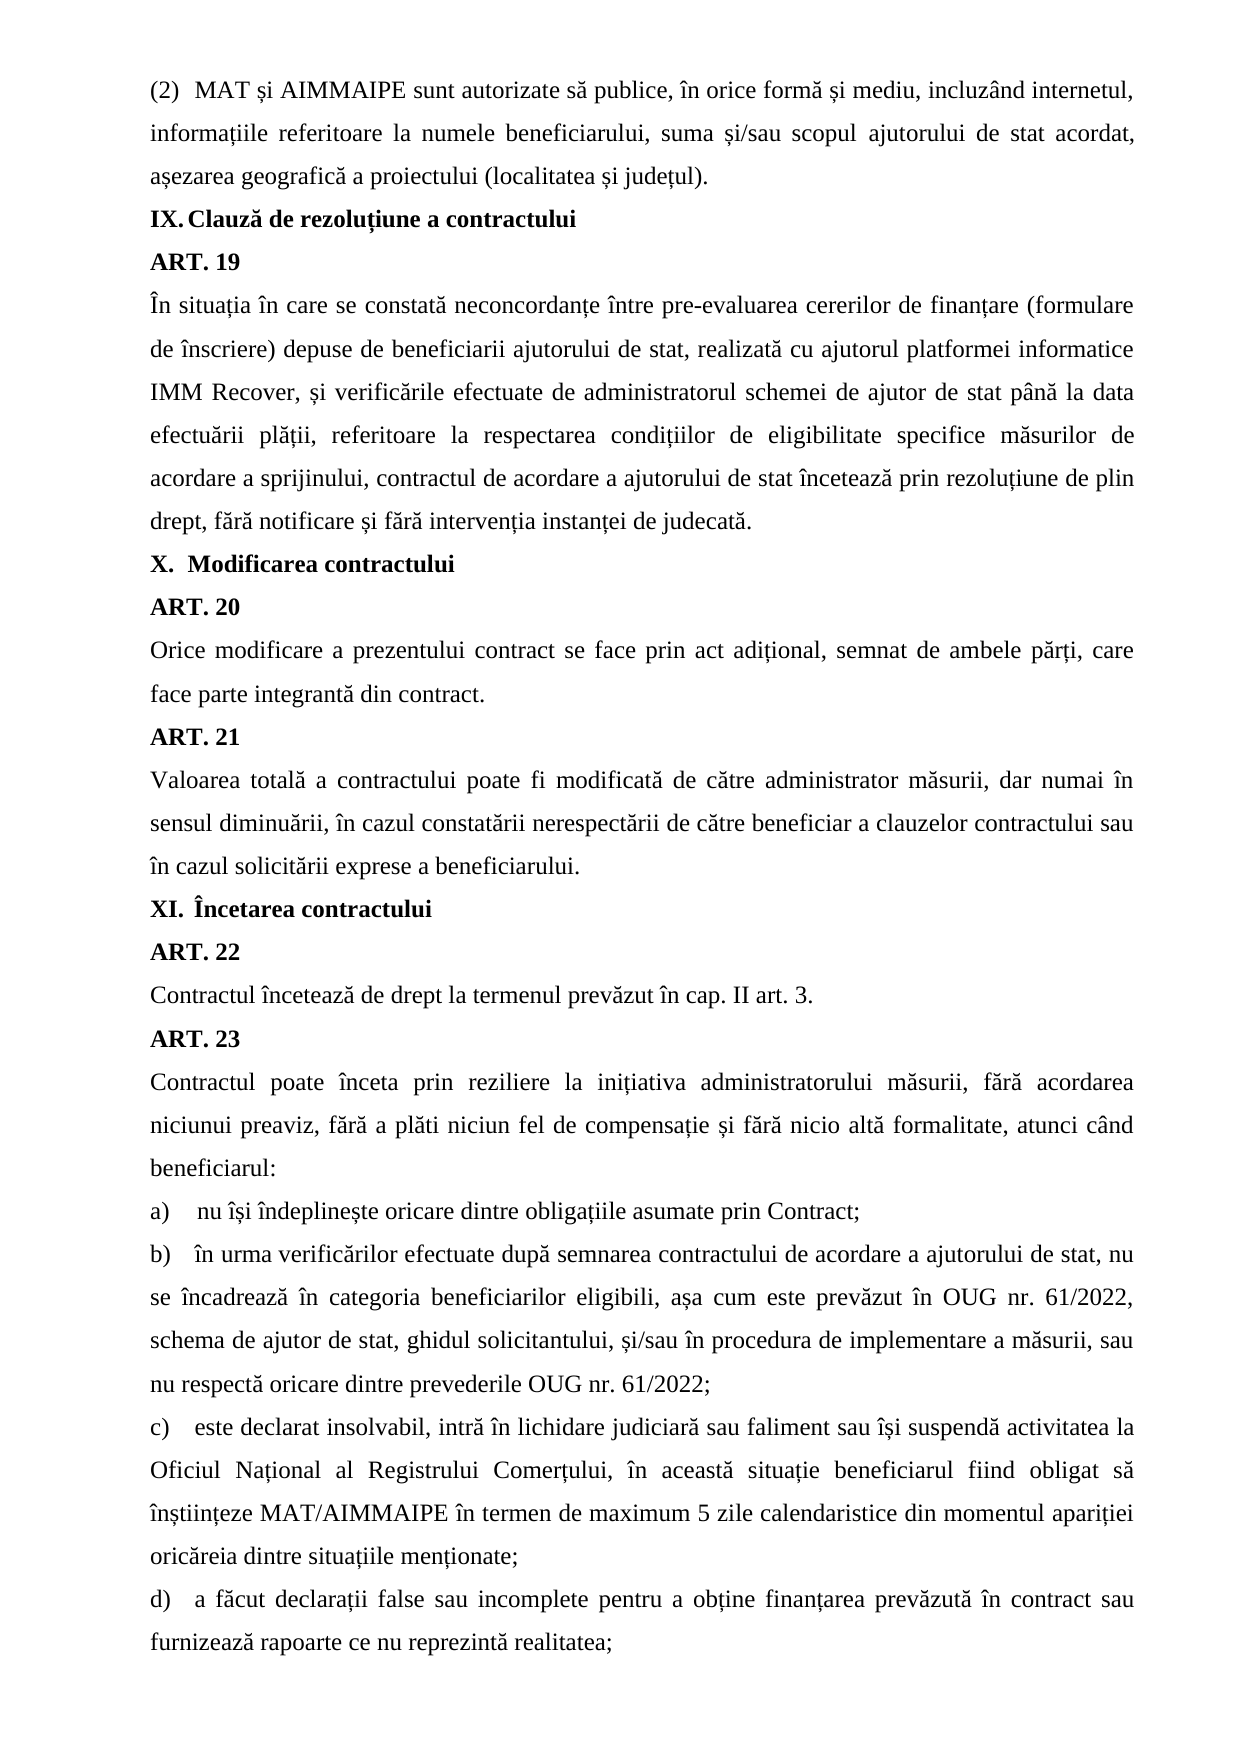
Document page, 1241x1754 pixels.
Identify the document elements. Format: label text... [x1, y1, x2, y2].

text Valoarea totală a contractului poate fi modificată de către administrator măsurii, dar numai în sensul diminuării, în cazul constatării nerespectării de către beneficiar a clauzelor contractului sau în cazul solicitării exprese a beneficiarului. [150, 765, 1135, 880]
list este declarat insolvabil, intră în lichidare judiciară sau faliment sau își suspendă activitatea la Oficiul Național al Registrului Comerțului, în această situație beneficiarul fiind obligat să înștiințeze MAT/AIMMAIPE în termen de maximum 5 zile calendaristice din momentul apariției oricăreia dintre situațiile menționate; [150, 1412, 1135, 1570]
list Modificarea contractului [150, 549, 1135, 578]
text În situația în care se constată neconcordanțe între pre-evaluarea cererilor de finanțare (formulare de înscriere) depuse de beneficiarii ajutorului de stat, realizată cu ajutorul platformei informatice IMM Recover, și verificările efectuate de administratorul schemei de ajutor de stat până la data efectuării plății, referitoare la respectarea condițiilor de eligibilitate specifice măsurilor de acordare a sprijinului, contractul de acordare a ajutorului de stat încetează prin rezoluțiune de plin drept, fără notificare și fără intervenția instanței de judecată. [150, 291, 1135, 535]
list MAT și AIMMAIPE sunt autorizate să publice, în orice formă și mediu, incluzând internetul, informațiile referitoare la numele beneficiarului, suma și/sau scopul ajutorului de stat acordat, așezarea geografică a proiectului (localitatea și județul). [150, 75, 1135, 190]
list nu își îndeplinește oricare dintre obligațiile asumate prin Contract; [150, 1196, 1135, 1225]
text ART. 21 [150, 722, 1135, 751]
text ART. 23 [150, 1024, 1135, 1052]
list Încetarea contractului [150, 894, 1135, 923]
text Contractul poate înceta prin reziliere la inițiativa administratorului măsurii, fără acordarea niciunui preaviz, fără a plăti niciun fel de compensație și fără nicio altă formalitate, atunci când beneficiarul: [150, 1067, 1135, 1182]
text Orice modificare a prezentului contract se face prin act adițional, semnat de ambele părți, care face parte integrantă din contract. [150, 636, 1135, 707]
list a făcut declarații false sau incomplete pentru a obține finanțarea prevăzută în contract sau furnizează rapoarte ce nu reprezintă realitatea; [150, 1584, 1135, 1656]
text Contractul încetează de drept la termenul prevăzut în cap. II art. 3. [150, 981, 1135, 1009]
text ART. 22 [150, 937, 1135, 966]
text ART. 19 [150, 247, 1135, 276]
text ART. 20 [150, 592, 1135, 621]
list în urma verificărilor efectuate după semnarea contractului de acordare a ajutorului de stat, nu se încadrează în categoria beneficiarilor eligibili, așa cum este prevăzut în OUG nr. 61/2022, schema de ajutor de stat, ghidul solicitantului, și/sau în procedura de implementare a măsurii, sau nu respectă oricare dintre prevederile OUG nr. 61/2022; [150, 1239, 1135, 1397]
list Clauză de rezoluțiune a contractului [150, 204, 1135, 233]
